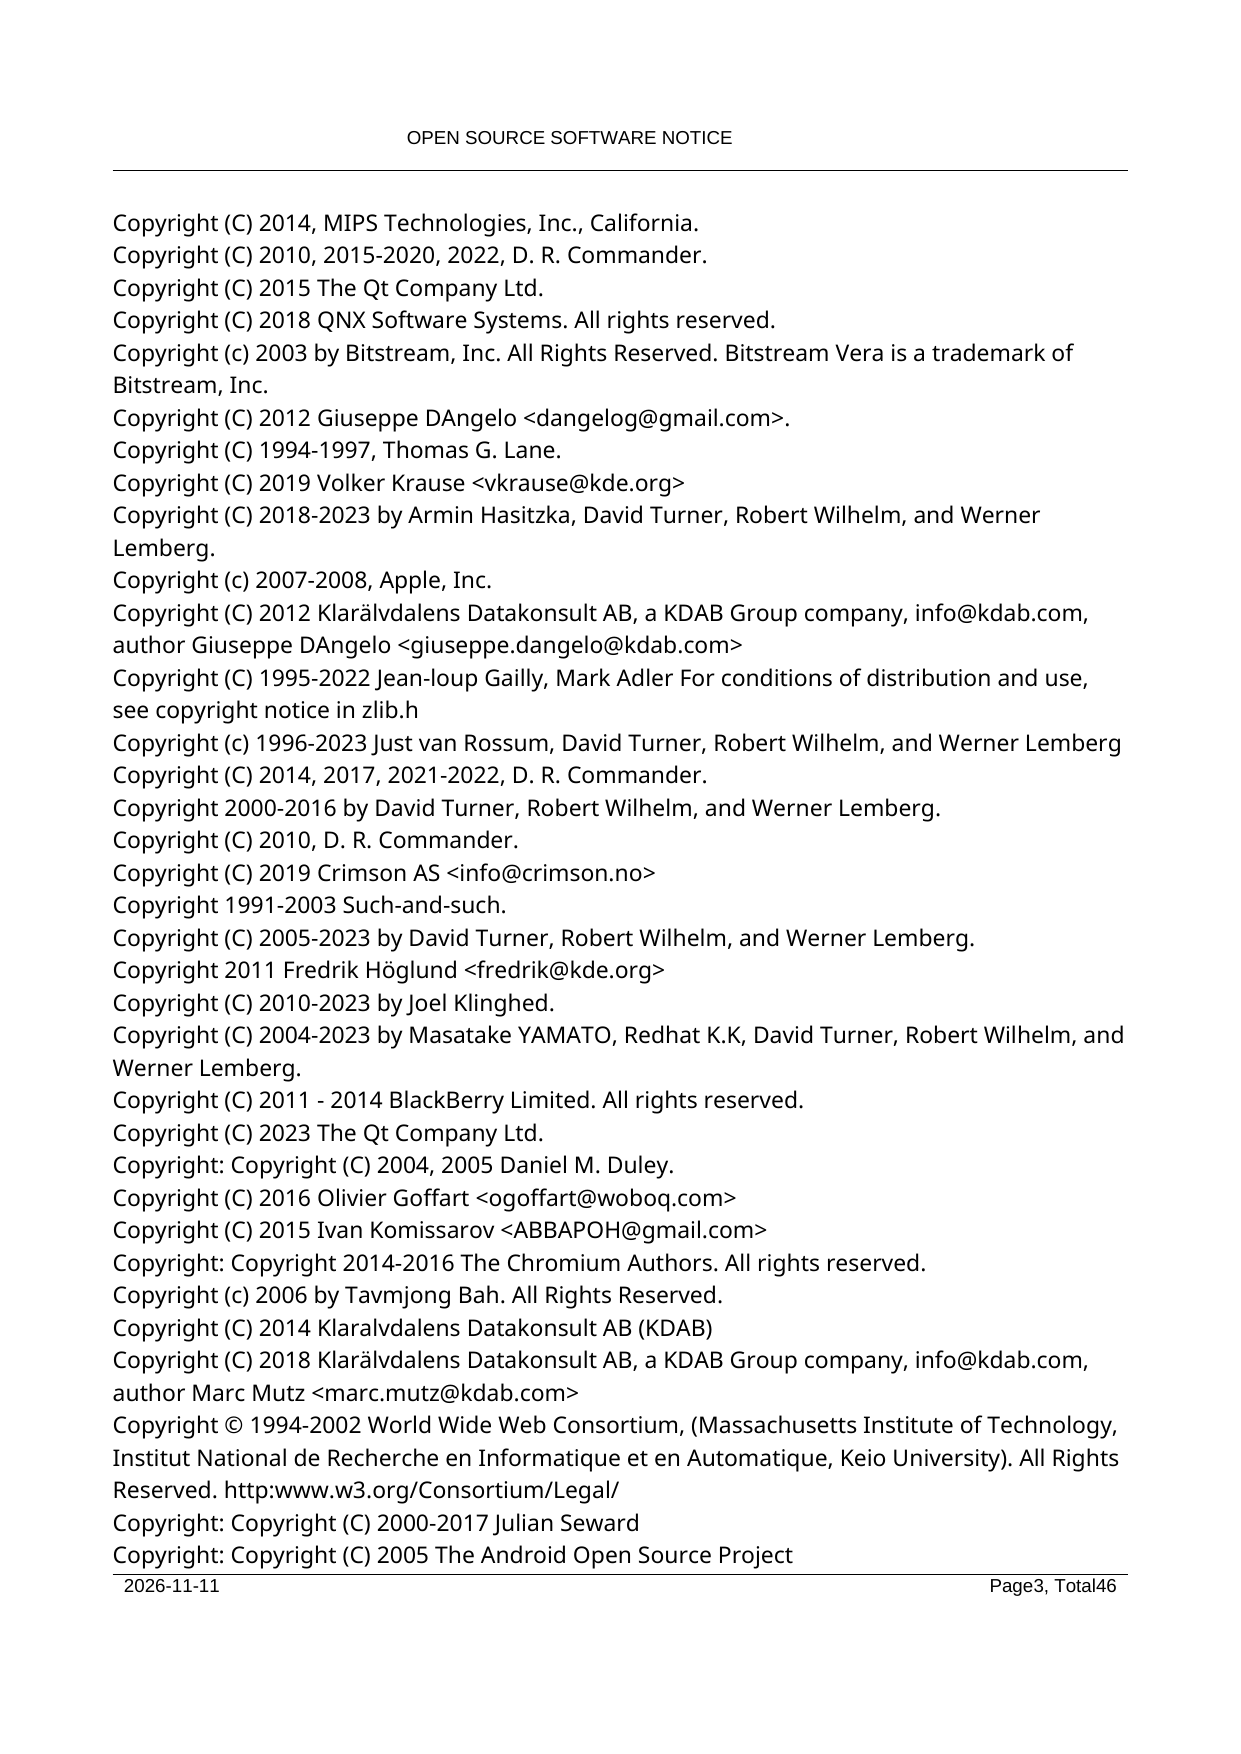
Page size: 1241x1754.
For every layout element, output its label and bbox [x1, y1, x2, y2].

text [112, 206, 1128, 1571]
